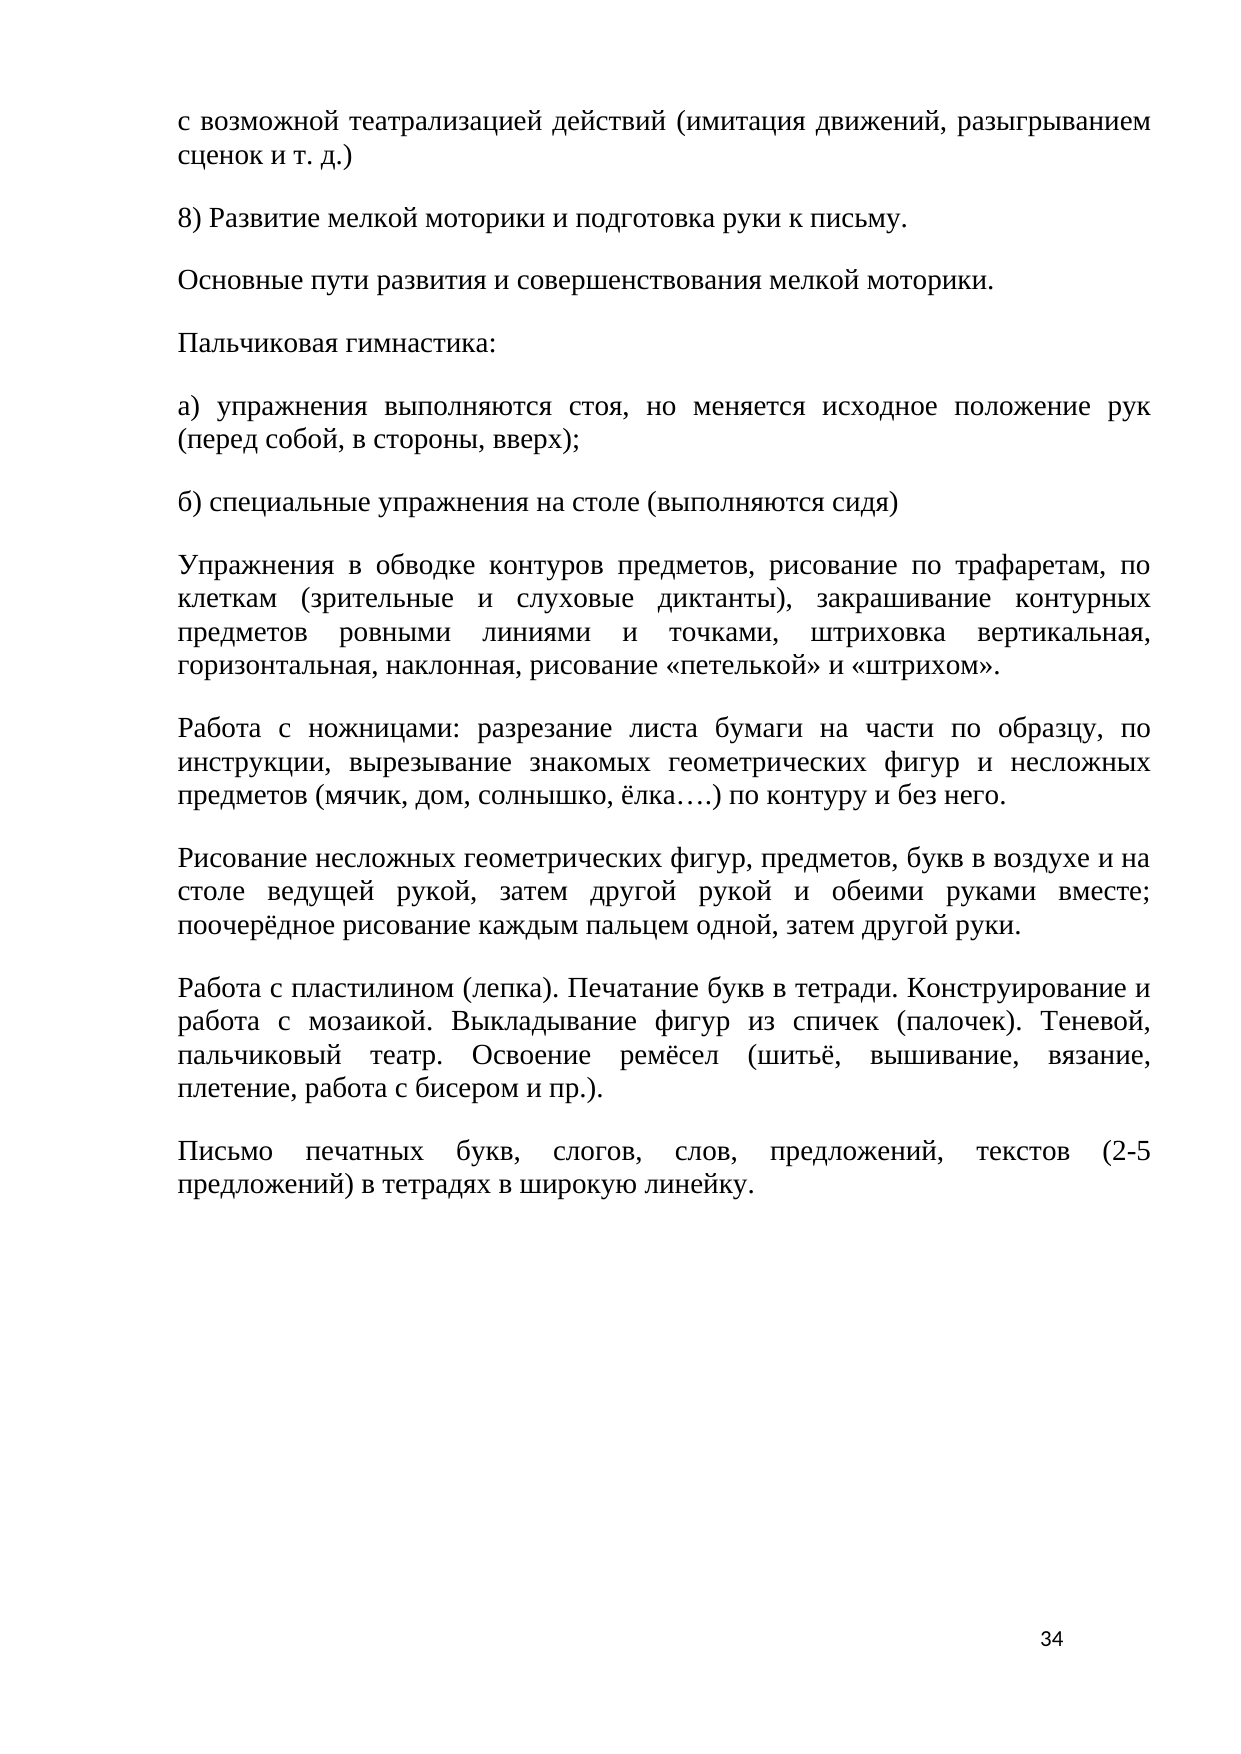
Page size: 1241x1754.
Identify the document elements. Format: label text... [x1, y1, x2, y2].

text Работа с ножницами: разрезание листа бумаги на части по образцу, по инструкции, вырезывание знакомых геометрических фигур и несложных предметов (мячик, дом, солнышко, ёлка….) по контуру и без него. [177, 710, 1152, 811]
text Работа с пластилином (лепка). Печатание букв в тетради. Конструирование и работа с мозаикой. Выкладывание фигур из спичек (палочек). Теневой, пальчиковый театр. Освоение ремёсел (шитьё, вышивание, вязание, плетение, работа с бисером и пр.). [177, 970, 1152, 1104]
text Упражнения в обводке контуров предметов, рисование по трафаретам, по клеткам (зрительные и слуховые диктанты), закрашивание контурных предметов ровными линиями и точками, штриховка вертикальная, горизонтальная, наклонная, рисование «петелькой» и «штрихом». [177, 547, 1152, 681]
text Рисование несложных геометрических фигур, предметов, букв в воздухе и на столе ведущей рукой, затем другой рукой и обеими руками вместе; поочерёдное рисование каждым пальцем одной, затем другой руки. [177, 840, 1152, 941]
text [177, 103, 1152, 171]
text Пальчиковая гимнастика: [177, 325, 1152, 359]
text Письмо печатных букв, слогов, слов, предложений, текстов (2-5 предложений) в тетрадях в широкую линейку. [177, 1133, 1152, 1200]
text а) упражнения выполняются стоя, но меняется исходное положение рук (перед собой, в стороны, вверх); [177, 388, 1152, 455]
text 8) Развитие мелкой моторики и подготовка руки к письму. [177, 200, 1152, 233]
text Основные пути развития и совершенствования мелкой моторики. [177, 262, 1152, 296]
text б) специальные упражнения на столе (выполняются сидя) [177, 484, 1152, 518]
